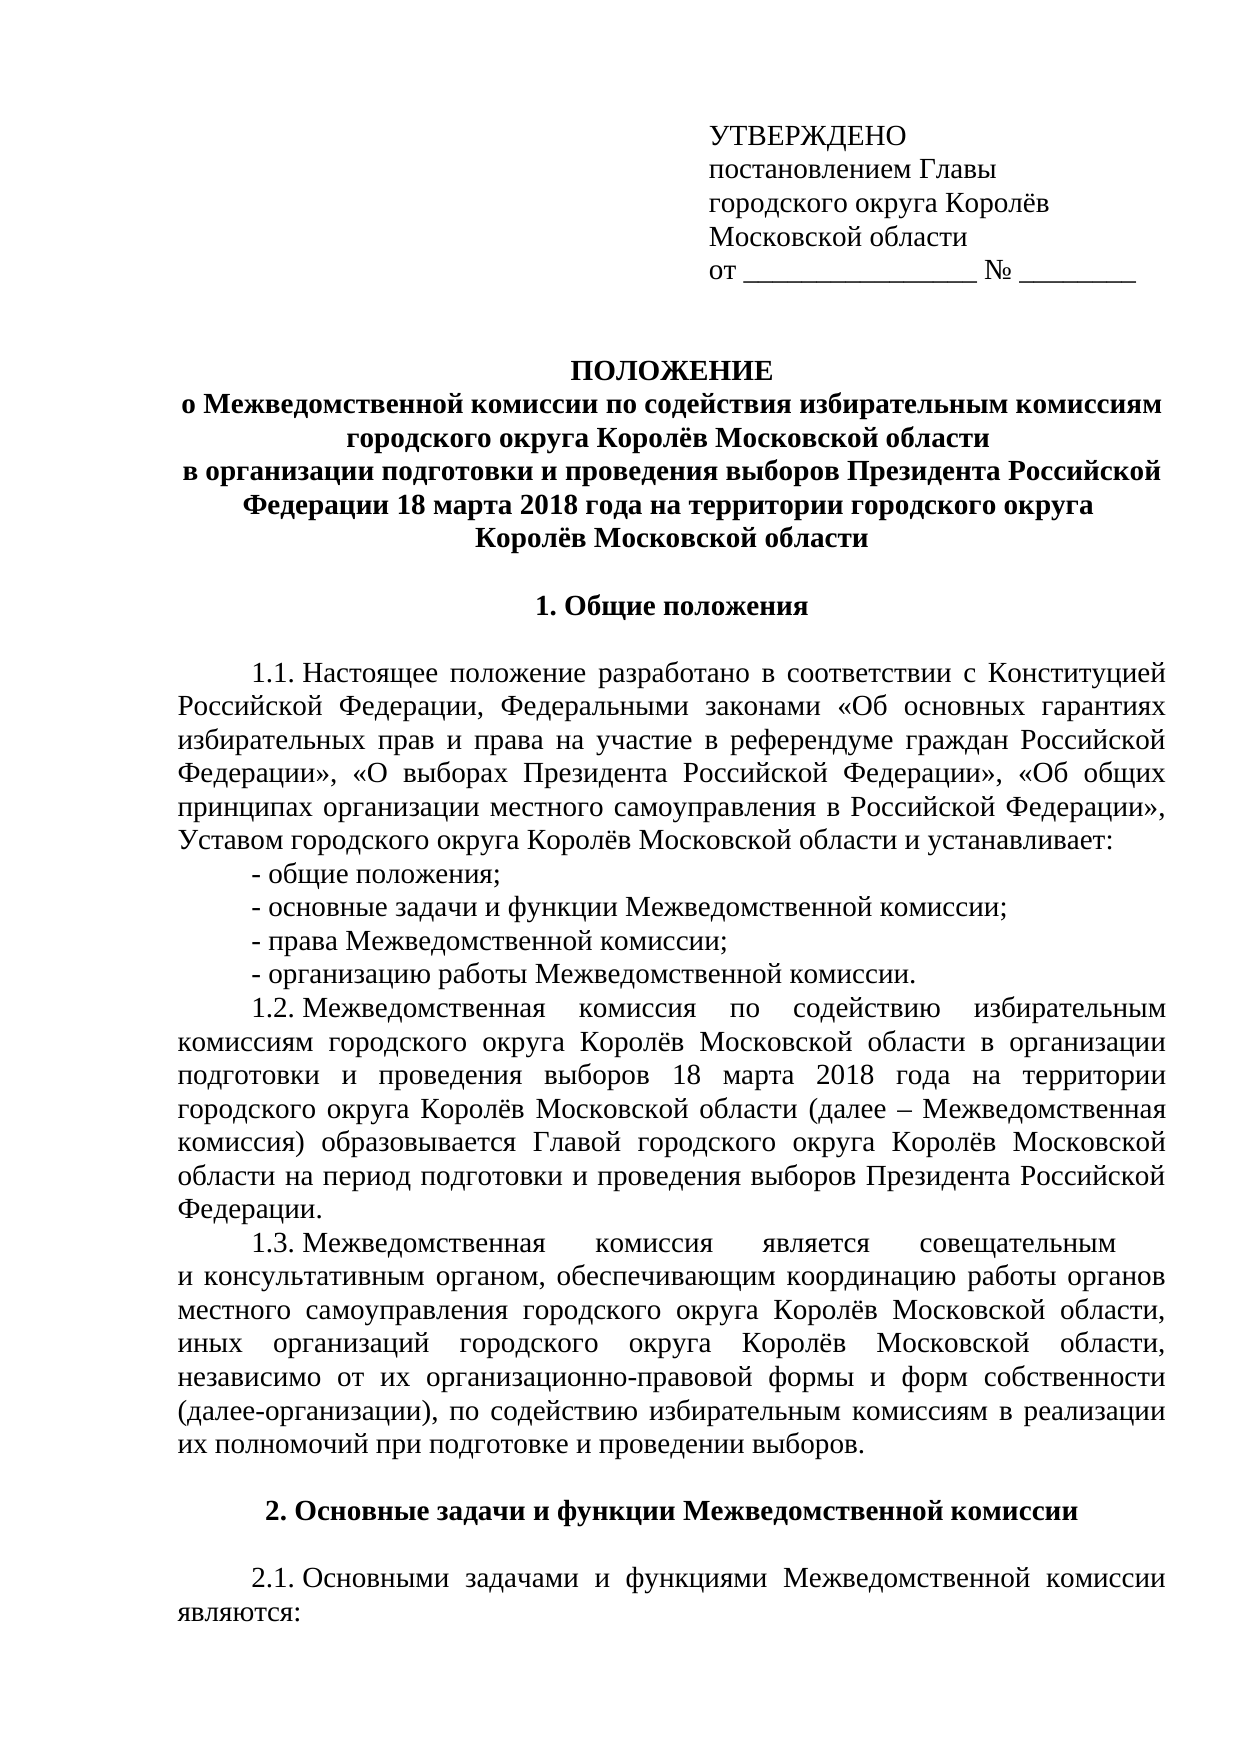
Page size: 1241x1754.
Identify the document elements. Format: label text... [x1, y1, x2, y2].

text - организацию работы Межведомственной комиссии. [177, 957, 1166, 990]
text - права Межведомственной комиссии; [177, 923, 1166, 957]
text - общие положения; [177, 856, 1166, 889]
text постановлением Главы [709, 152, 1166, 185]
text - основные задачи и функции Межведомственной комиссии; [177, 889, 1166, 923]
text 1.2. Межведомственная комиссия по содействию избирательным комиссиям городского округа Королёв Московской области в организации подготовки и проведения выборов 18 марта 2018 года на территории городского округа Королёв Московской области (далее – Межведомственная комиссия) образовывается Главой городского округа Королёв Московской области на период подготовки и проведения выборов Президента Российской Федерации. [177, 990, 1166, 1225]
text Московской области [709, 219, 1166, 252]
text от ________________ № ________ [709, 252, 1166, 286]
text 2. Основные задачи и функции Межведомственной комиссии [177, 1493, 1166, 1527]
text 2.1. Основными задачами и функциями Межведомственной комиссии являются: [177, 1560, 1166, 1627]
text городского округа Королёв [709, 185, 1166, 219]
text УТВЕРЖДЕНО [709, 118, 1166, 152]
text о Межведомственной комиссии по содействия избирательным комиссиям городского округа Королёв Московской области в организации подготовки и проведения выборов Президента Российской Федерации 18 марта 2018 года на территории городского округа Королёв Московской области [177, 386, 1166, 554]
text 1.1. Настоящее положение разработано в соответствии с Конституцией Российской Федерации, Федеральными законами «Об основных гарантиях избирательных прав и права на участие в референдуме граждан Российской Федерации», «О выборах Президента Российской Федерации», «Об общих принципах организации местного самоуправления в Российской Федерации», Уставом городского округа Королёв Московской области и устанавливает: [177, 655, 1166, 856]
text ПОЛОЖЕНИЕ [177, 353, 1166, 386]
text 1.3. Межведомственная комиссия является совещательным и консультативным органом, обеспечивающим координацию работы органов местного самоуправления городского округа Королёв Московской области, иных организаций городского округа Королёв Московской области, независимо от их организационно-правовой формы и форм собственности (далее-организации), по содействию избирательным комиссиям в реализации их полномочий при подготовке и проведении выборов. [177, 1225, 1166, 1460]
text 1. Общие положения [177, 588, 1166, 621]
